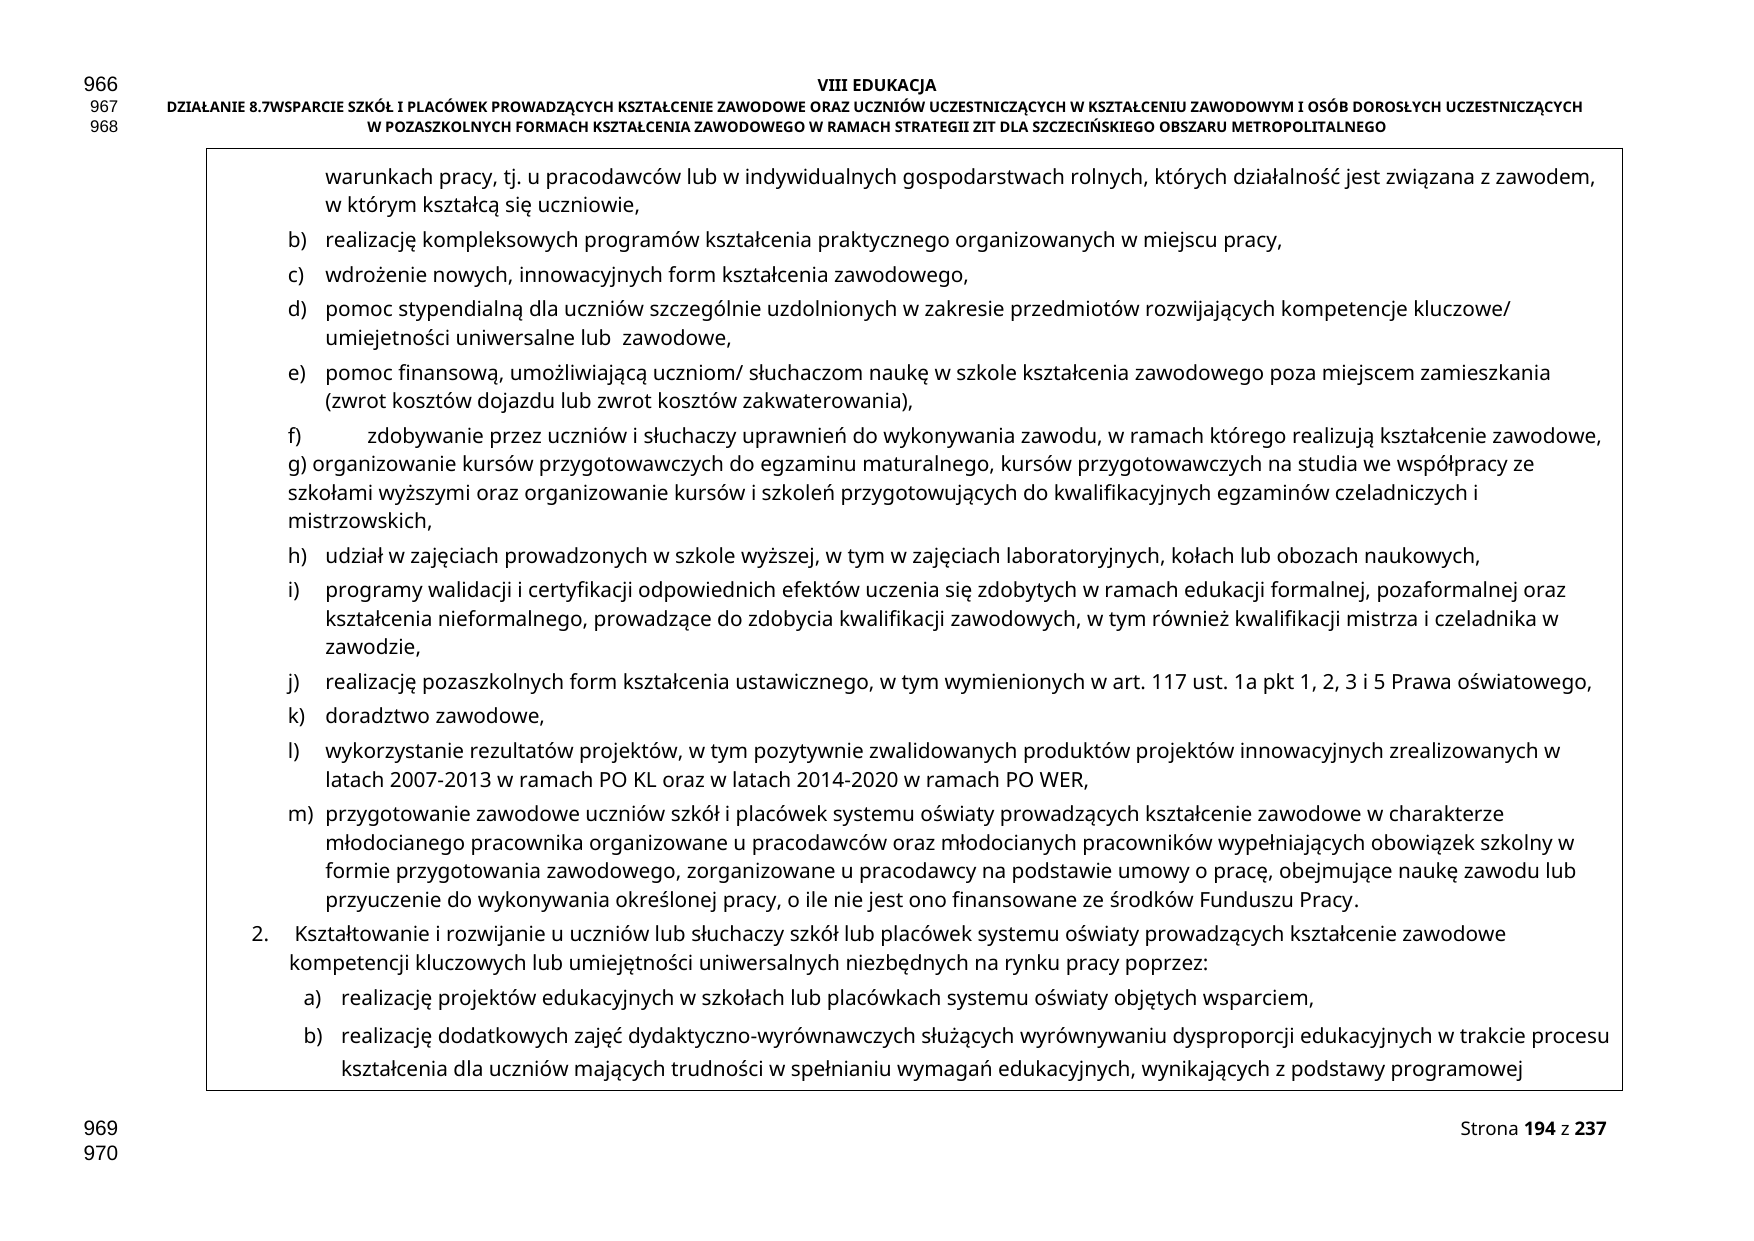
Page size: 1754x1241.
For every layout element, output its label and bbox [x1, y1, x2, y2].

table_cell [207, 149, 1622, 1089]
